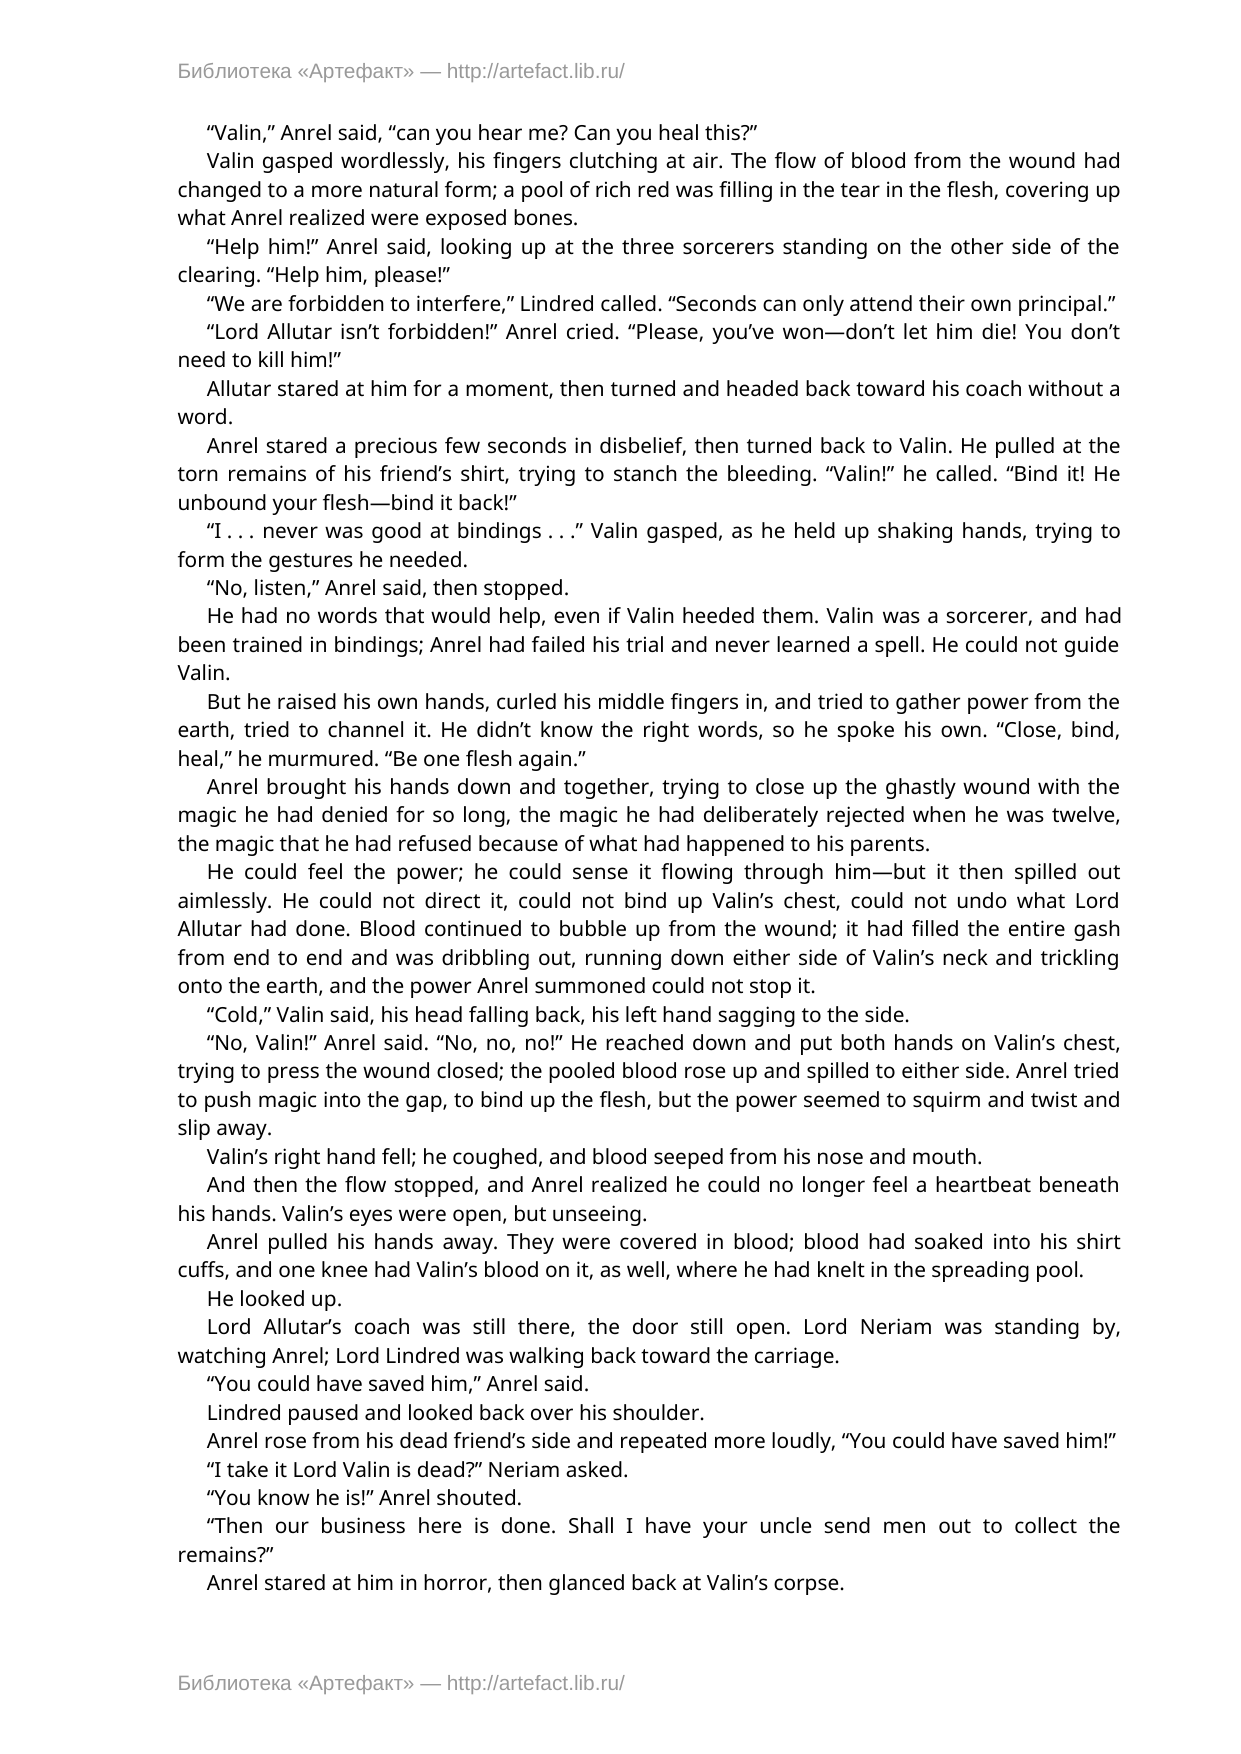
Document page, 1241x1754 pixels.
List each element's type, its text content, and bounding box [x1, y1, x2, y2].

text Lindred paused and looked back over his shoulder. [177, 1398, 1122, 1426]
text “No, listen,” Anrel said, then stopped. [177, 573, 1122, 602]
text He looked up. [177, 1284, 1122, 1312]
text “You know he is!” Anrel shouted. [177, 1483, 1122, 1512]
text Allutar stared at him for a moment, then turned and headed back toward his coach without a word. [177, 374, 1122, 431]
text Anrel pulled his hands away. They were covered in blood; blood had soaked into his shirt cuffs, and one knee had Valin’s blood on it, as well, where he had knelt in the spreading pool. [177, 1227, 1122, 1284]
text Valin gasped wordlessly, his fingers clutching at air. The flow of blood from the wound had changed to a more natural form; a pool of rich red was filling in the tear in the flesh, covering up what Anrel realized were exposed bones. [177, 147, 1122, 232]
text “No, Valin!” Anrel said. “No, no, no!” He reached down and put both hands on Valin’s chest, trying to press the wound closed; the pooled blood rose up and spilled to either side. Anrel tried to push magic into the gap, to bind up the flesh, but the power seemed to squirm and twist and slip away. [177, 1028, 1122, 1142]
text “Lord Allutar isn’t forbidden!” Anrel cried. “Please, you’ve won—don’t let him die! You don’t need to kill him!” [177, 317, 1122, 374]
text Lord Allutar’s coach was still there, the door still open. Lord Neriam was standing by, watching Anrel; Lord Lindred was walking back toward the carriage. [177, 1312, 1122, 1369]
text Anrel rose from his dead friend’s side and repeated more loudly, “You could have saved him!” [177, 1426, 1122, 1455]
text Anrel stared at him in horror, then glanced back at Valin’s corpse. [177, 1568, 1122, 1597]
text But he raised his own hands, curled his middle fingers in, and tried to gather power from the earth, tried to channel it. He didn’t know the right words, so he spoke his own. “Close, bind, heal,” he murmured. “Be one flesh again.” [177, 687, 1122, 772]
text Anrel stared a precious few seconds in disbelief, then turned back to Valin. He pulled at the torn remains of his friend’s shirt, trying to stanch the bleeding. “Valin!” he called. “Bind it! He unbound your flesh—bind it back!” [177, 431, 1122, 516]
text “We are forbidden to interfere,” Lindred called. “Seconds can only attend their own principal.” [177, 289, 1122, 317]
text He had no words that would help, even if Valin heeded them. Valin was a sorcerer, and had been trained in bindings; Anrel had failed his trial and never learned a spell. He could not guide Valin. [177, 602, 1122, 687]
text And then the flow stopped, and Anrel realized he could no longer feel a heartbeat beneath his hands. Valin’s eyes were open, but unseeing. [177, 1170, 1122, 1227]
text “Help him!” Anrel said, looking up at the three sorcerers standing on the other side of the clearing. “Help him, please!” [177, 232, 1122, 289]
text Valin’s right hand fell; he coughed, and blood seeped from his nose and mouth. [177, 1142, 1122, 1170]
text “You could have saved him,” Anrel said. [177, 1369, 1122, 1398]
text “Cold,” Valin said, his head falling back, his left hand sagging to the side. [177, 1000, 1122, 1028]
text “Then our business here is done. Shall I have your uncle send men out to collect the remains?” [177, 1512, 1122, 1568]
text Anrel brought his hands down and together, trying to close up the ghastly wound with the magic he had denied for so long, the magic he had deliberately rejected when he was twelve, the magic that he had refused because of what had happened to his parents. [177, 772, 1122, 857]
text “I . . . never was good at bindings . . .” Valin gasped, as he held up shaking hands, trying to form the gestures he needed. [177, 516, 1122, 573]
text “I take it Lord Valin is dead?” Neriam asked. [177, 1455, 1122, 1483]
text He could feel the power; he could sense it flowing through him—but it then spilled out aimlessly. He could not direct it, could not bind up Valin’s chest, could not undo what Lord Allutar had done. Blood continued to bubble up from the wound; it had filled the entire gash from end to end and was dribbling out, running down either side of Valin’s neck and trickling onto the earth, and the power Anrel summoned could not stop it. [177, 857, 1122, 1000]
text “Valin,” Anrel said, “can you hear me? Can you heal this?” [177, 118, 1122, 147]
